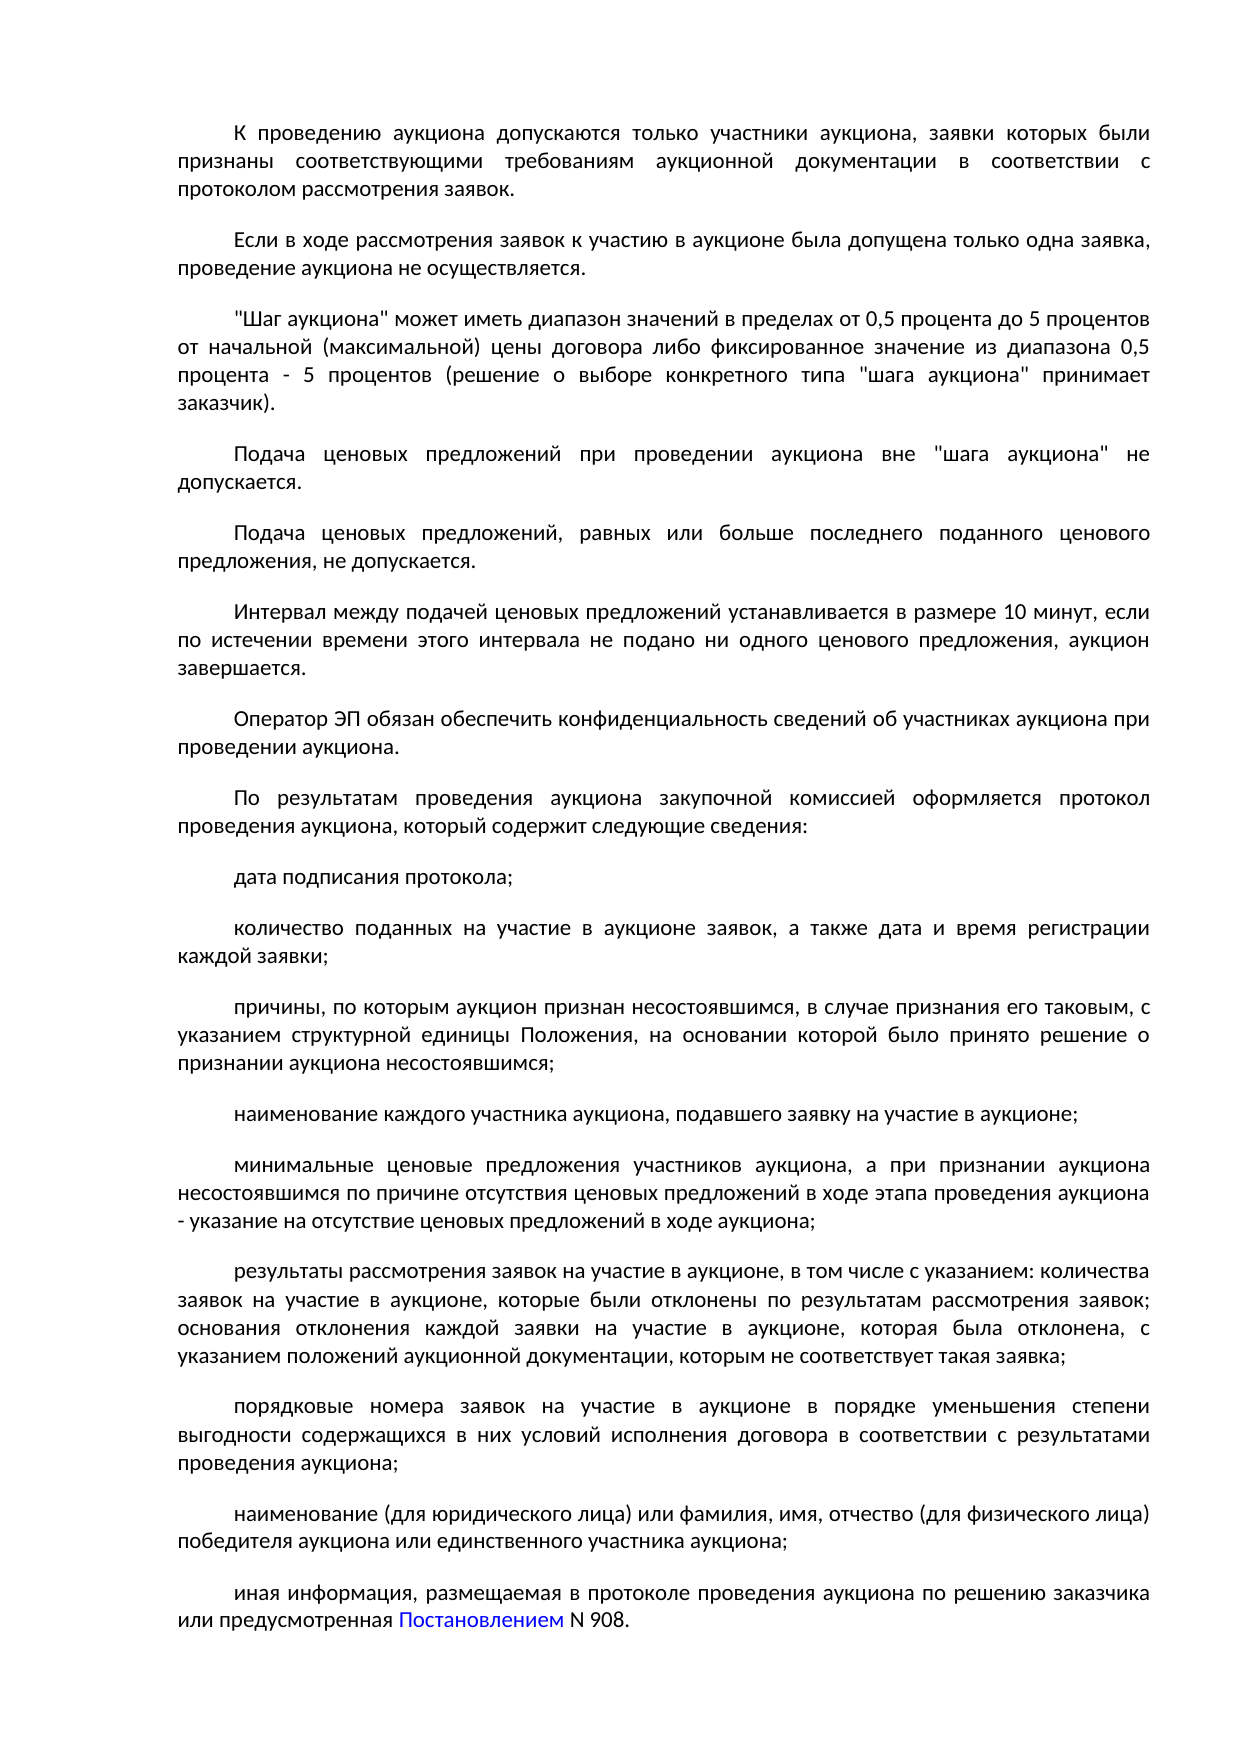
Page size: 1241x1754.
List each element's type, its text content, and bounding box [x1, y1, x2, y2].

text По результатам проведения аукциона закупочной комиссией оформляется протокол проведения аукциона, который содержит следующие сведения: [177, 783, 1152, 839]
text результаты рассмотрения заявок на участие в аукционе, в том числе с указанием: количества заявок на участие в аукционе, которые были отклонены по результатам рассмотрения заявок; основания отклонения каждой заявки на участие в аукционе, которая была отклонена, с указанием положений аукционной документации, которым не соответствует такая заявка; [177, 1257, 1152, 1369]
text Если в ходе рассмотрения заявок к участию в аукционе была допущена только одна заявка, проведение аукциона не осуществляется. [177, 225, 1152, 281]
text "Шаг аукциона" может иметь диапазон значений в пределах от 0,5 процента до 5 процентов от начальной (максимальной) цены договора либо фиксированное значение из диапазона 0,5 процента - 5 процентов (решение о выборе конкретного типа "шага аукциона" принимает заказчик). [177, 304, 1152, 416]
text иная информация, размещаемая в протоколе проведения аукциона по решению заказчика или предусмотренная Постановлением N 908. [177, 1578, 1152, 1634]
text количество поданных на участие в аукционе заявок, а также дата и время регистрации каждой заявки; [177, 913, 1152, 969]
text наименование (для юридического лица) или фамилия, имя, отчество (для физического лица) победителя аукциона или единственного участника аукциона; [177, 1499, 1152, 1555]
text причины, по которым аукцион признан несостоявшимся, в случае признания его таковым, с указанием структурной единицы Положения, на основании которой было принято решение о признании аукциона несостоявшимся; [177, 992, 1152, 1076]
text минимальные ценовые предложения участников аукциона, а при признании аукциона несостоявшимся по причине отсутствия ценовых предложений в ходе этапа проведения аукциона - указание на отсутствие ценовых предложений в ходе аукциона; [177, 1150, 1152, 1234]
text Подача ценовых предложений, равных или больше последнего поданного ценового предложения, не допускается. [177, 518, 1152, 574]
text Интервал между подачей ценовых предложений устанавливается в размере 10 минут, если по истечении времени этого интервала не подано ни одного ценового предложения, аукцион завершается. [177, 597, 1152, 681]
text Подача ценовых предложений при проведении аукциона вне "шага аукциона" не допускается. [177, 439, 1152, 495]
text К проведению аукциона допускаются только участники аукциона, заявки которых были признаны соответствующими требованиям аукционной документации в соответствии с протоколом рассмотрения заявок. [177, 118, 1152, 202]
text дата подписания протокола; [177, 862, 1152, 890]
text Оператор ЭП обязан обеспечить конфиденциальность сведений об участниках аукциона при проведении аукциона. [177, 704, 1152, 760]
text порядковые номера заявок на участие в аукционе в порядке уменьшения степени выгодности содержащихся в них условий исполнения договора в соответствии с результатами проведения аукциона; [177, 1392, 1152, 1476]
text наименование каждого участника аукциона, подавшего заявку на участие в аукционе; [177, 1099, 1152, 1127]
